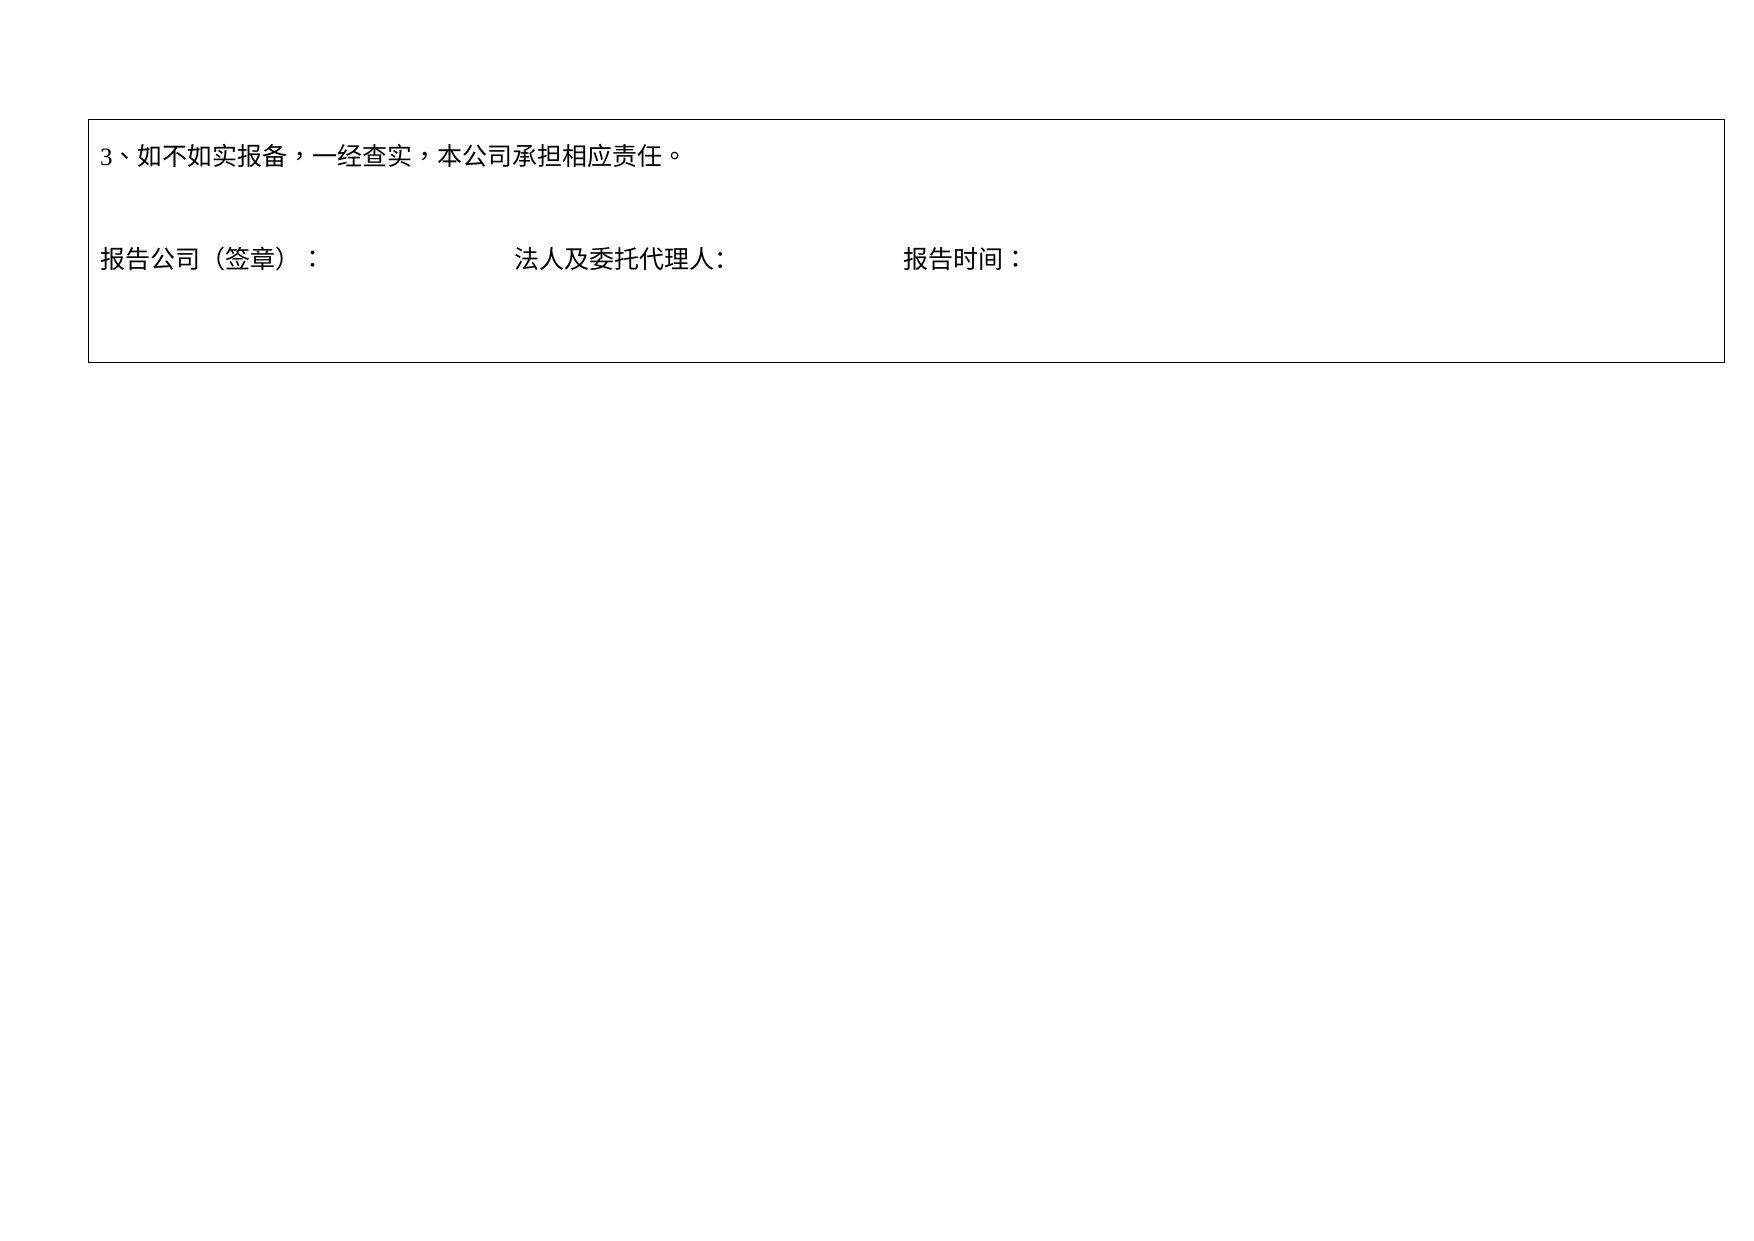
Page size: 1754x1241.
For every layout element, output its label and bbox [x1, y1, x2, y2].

table_cell [89, 120, 1724, 362]
